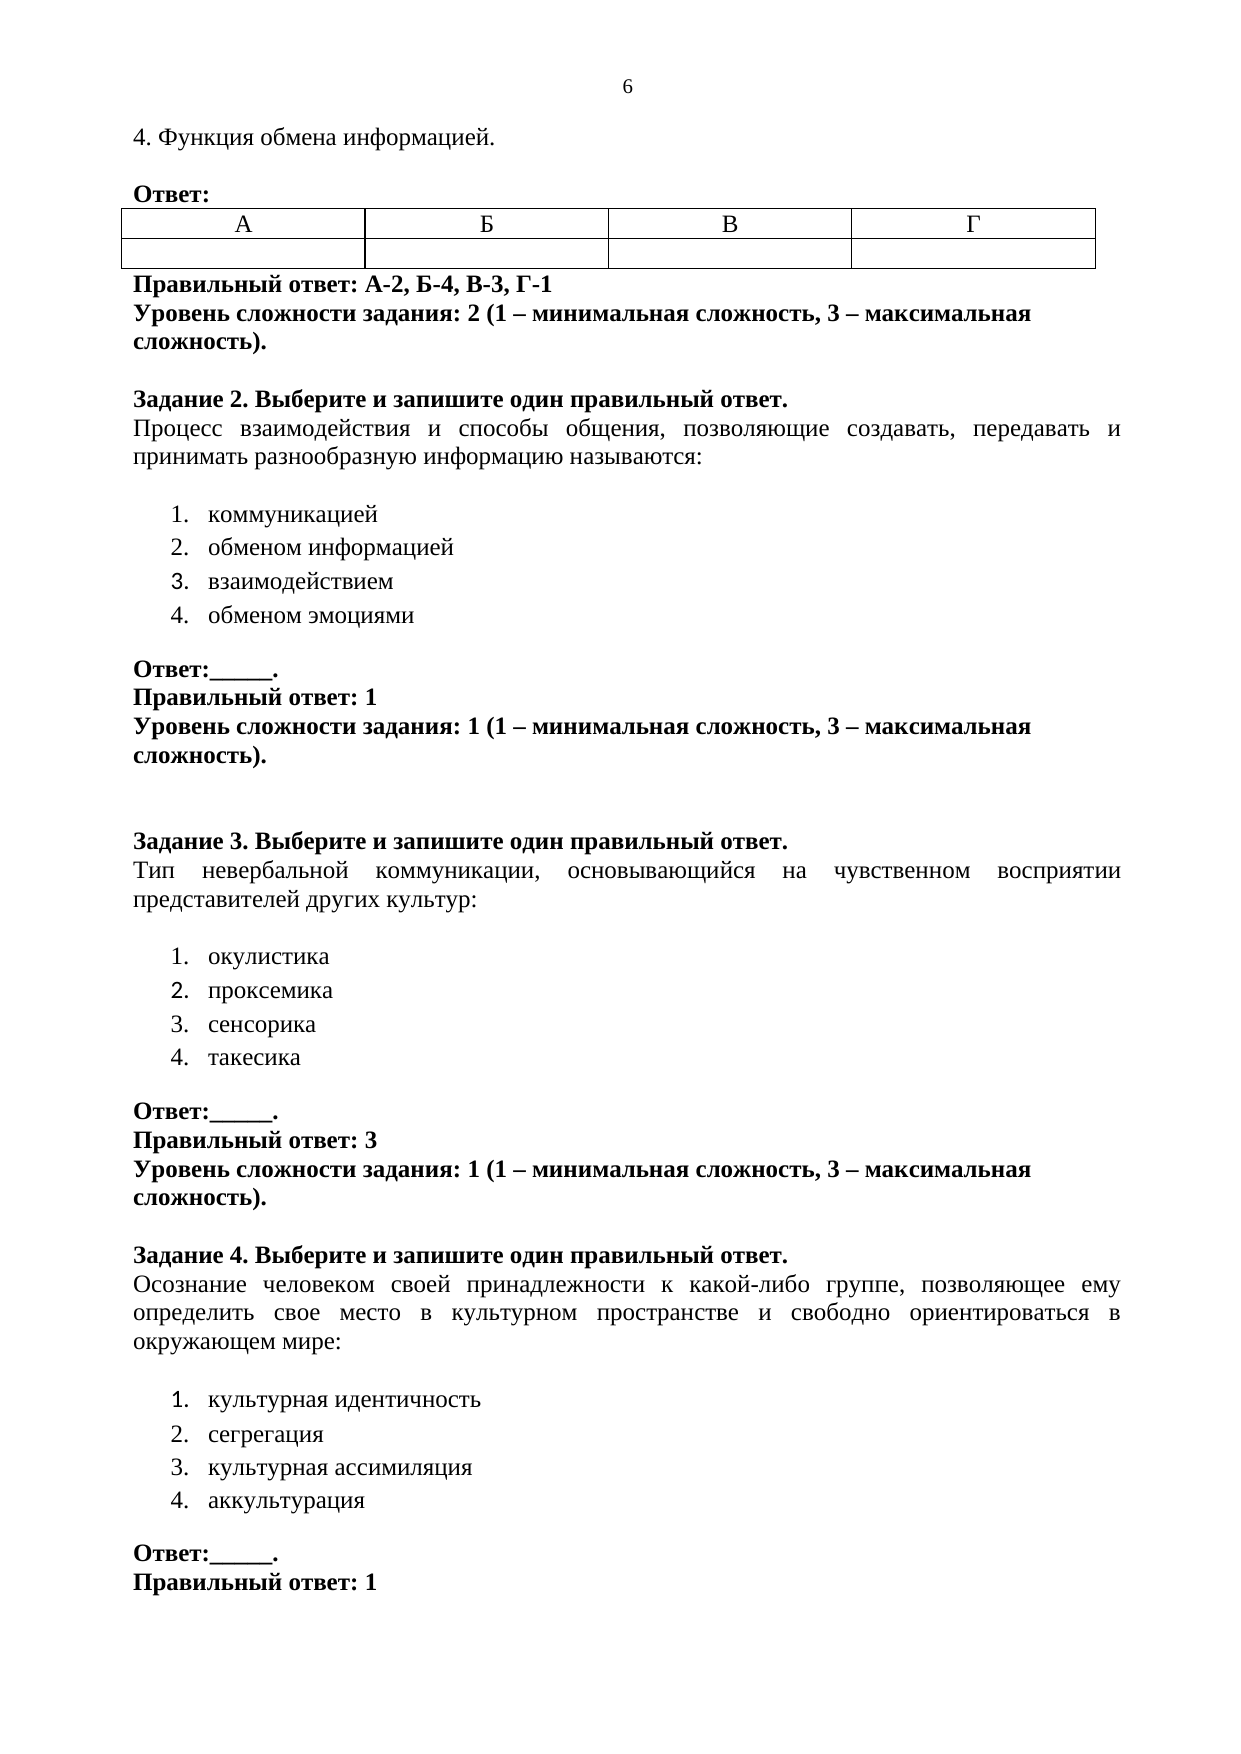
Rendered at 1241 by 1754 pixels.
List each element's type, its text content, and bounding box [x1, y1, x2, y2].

table_cell [366, 239, 608, 268]
text Правильный ответ: 1 [133, 1567, 1122, 1596]
list окулистика [170, 941, 1122, 970]
list обменом эмоциями [170, 600, 1122, 629]
list обменом информацией [170, 532, 1122, 561]
list сенсорика [170, 1009, 1122, 1038]
text Правильный ответ: А-2, Б-4, В-3, Г-1 [133, 269, 1122, 298]
table_header В [609, 209, 851, 238]
table_header А [122, 209, 364, 238]
list коммуникацией [170, 499, 1122, 528]
text Задание 2. Выберите и запишите один правильный ответ. [133, 384, 1122, 413]
list сегрегация [170, 1419, 1122, 1447]
text Ответ:_____. [133, 654, 1122, 682]
table_header Б [366, 209, 608, 238]
list культурная идентичность [170, 1384, 1122, 1414]
text Задание 4. Выберите и запишите один правильный ответ. [133, 1240, 1122, 1269]
table_cell [852, 239, 1095, 268]
text Уровень сложности задания: 1 (1 – минимальная сложность, 3 – максимальная сложность). [133, 1154, 1122, 1211]
list такесика [170, 1042, 1122, 1071]
list проксемика [170, 974, 1122, 1005]
list культурная ассимиляция [170, 1452, 1122, 1480]
text Ответ: [133, 179, 1122, 208]
text Осознание человеком своей принадлежности к какой-либо группе, позволяющее ему определить свое место в культурном пространстве и свободно ориентироваться в окружающем мире: [133, 1269, 1122, 1355]
text Задание 3. Выберите и запишите один правильный ответ. [133, 826, 1122, 855]
table_header Г [852, 209, 1095, 238]
table_cell [122, 239, 364, 268]
text Уровень сложности задания: 1 (1 – минимальная сложность, 3 – максимальная сложность). [133, 711, 1122, 769]
text Ответ:_____. [133, 1538, 1122, 1567]
text Ответ:_____. [133, 1096, 1122, 1125]
text Тип невербальной коммуникации, основывающийся на чувственном восприятии представителей других культур: [133, 855, 1122, 912]
text Процесс взаимодействия и способы общения, позволяющие создавать, передавать и принимать разнообразную информацию называются: [133, 413, 1122, 470]
list аккультурация [170, 1485, 1122, 1513]
text Правильный ответ: 3 [133, 1125, 1122, 1154]
list взаимодействием [170, 565, 1122, 595]
text 4. Функция обмена информацией. [133, 122, 1122, 151]
table_cell [609, 239, 851, 268]
text Правильный ответ: 1 [133, 682, 1122, 711]
text Уровень сложности задания: 2 (1 – минимальная сложность, 3 – максимальная сложность). [133, 298, 1122, 355]
